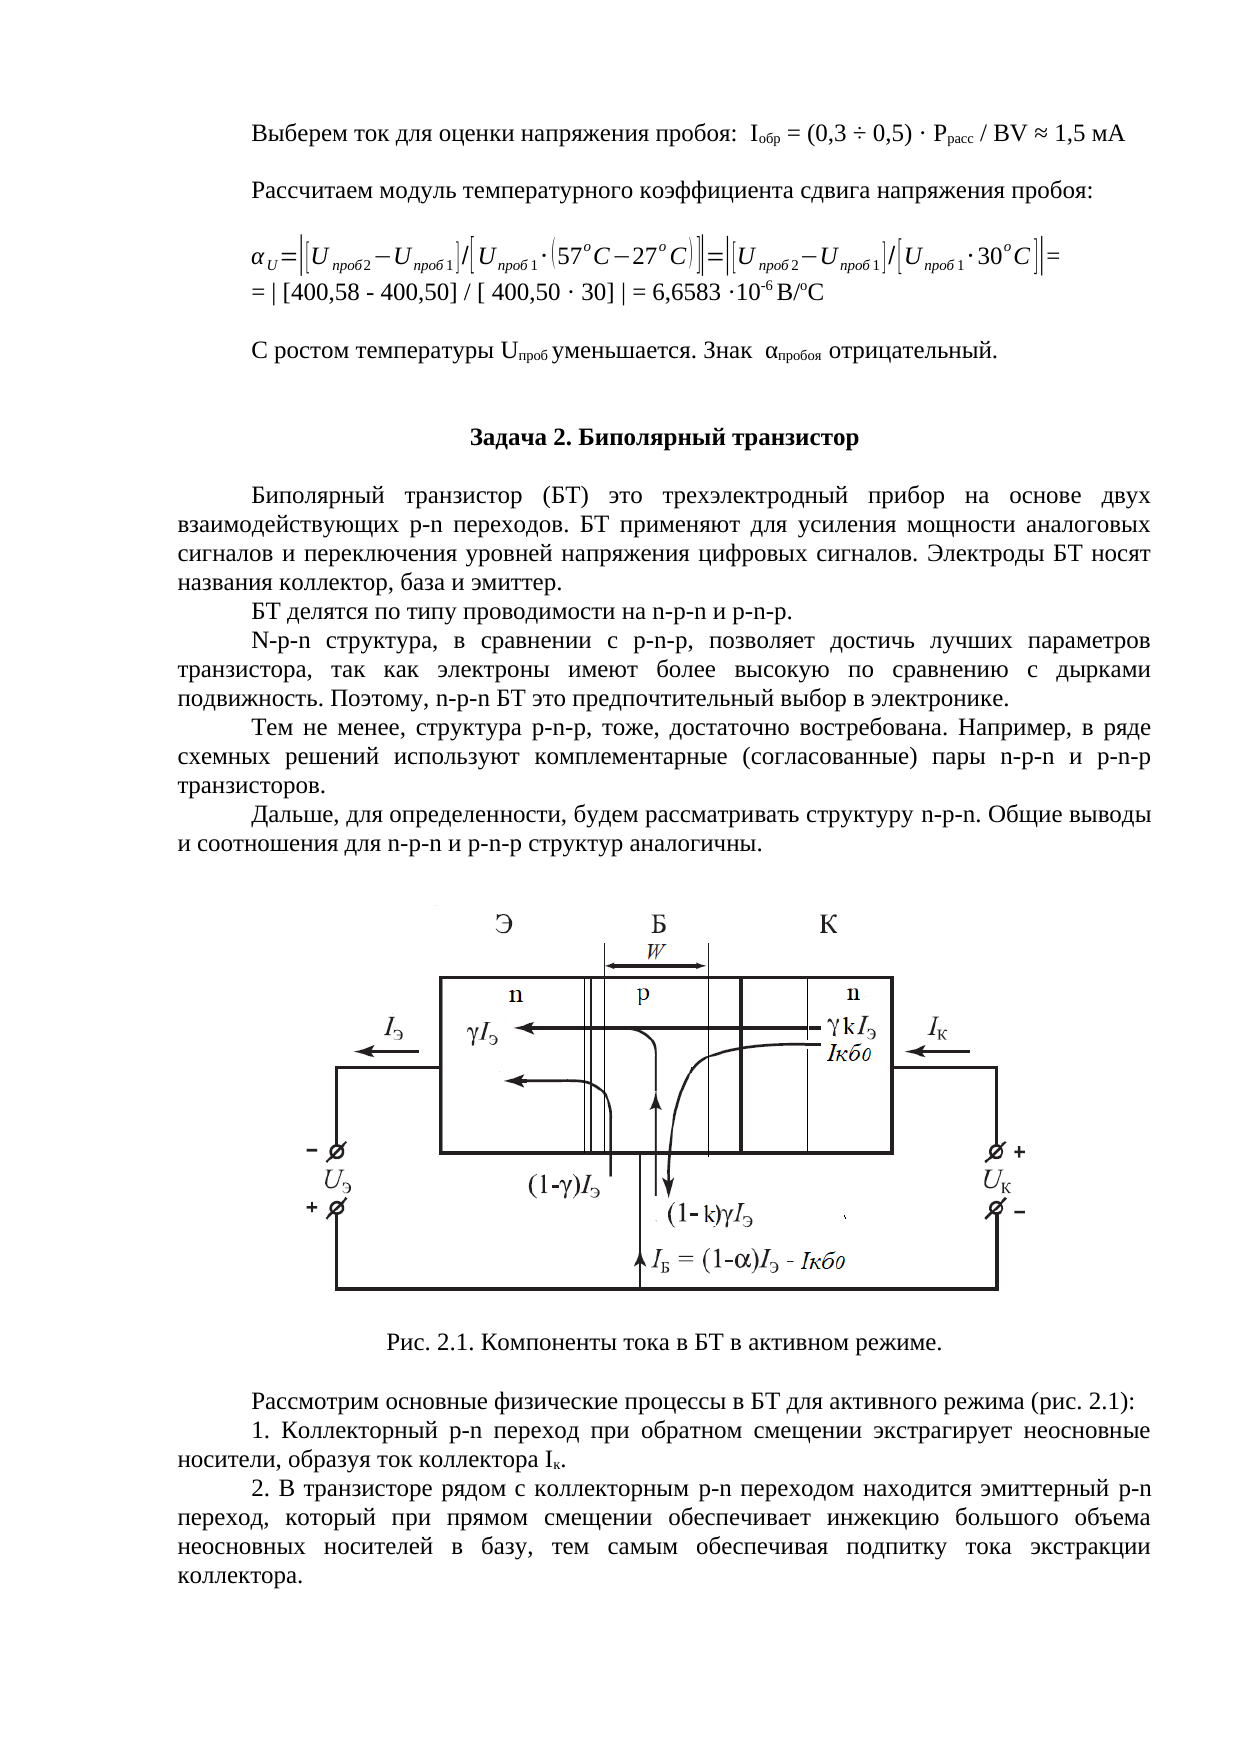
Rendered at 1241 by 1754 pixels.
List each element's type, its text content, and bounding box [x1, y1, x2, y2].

text Рассчитаем модуль температурного коэффициента сдвига напряжения пробоя: [177, 176, 1152, 204]
text С ростом температуры Uпроб уменьшается. Знак αпробоя отрицательный. [177, 335, 1152, 363]
text N-p-n структура, в сравнении с p-n-p, позволяет достичь лучших параметров транзистора, так как электроны имеют более высокую по сравнению с дырками подвижность. Поэтому, n-p-n БТ это предпочтительный выбор в электронике. [177, 625, 1152, 712]
text Рассмотрим основные физические процессы в БТ для активного режима (рис. 2.1): [177, 1386, 1152, 1415]
text БТ делятся по типу проводимости на n-p-n и p-n-p. [177, 596, 1152, 625]
text Биполярный транзистор (БТ) это трехэлектродный прибор на основе двух взаимодействующих p-n переходов. БТ применяют для усиления мощности аналоговых сигналов и переключения уровней напряжения цифровых сигналов. Электроды БТ носят названия коллектор, база и эмиттер. [177, 480, 1152, 595]
text Дальше, для определенности, будем рассматривать структуру n-p-n. Общие выводы и соотношения для n-p-n и p-n-p структур аналогичны. [177, 799, 1152, 857]
text Выберем ток для оценки напряжения пробоя: Iобр = (0,3 ÷ 0,5) · Pрасс / BV ≈ 1,5 мА [177, 118, 1158, 147]
text = | [400,58 - 400,50] / [ 400,50 · 30] | = 6,6583 ·10-6 В/oC [177, 277, 1152, 306]
text Тем не менее, структура p-n-p, тоже, достаточно востребована. Например, в ряде схемных решений используют комплементарные (согласованные) пары n-p-n и p-n-p транзисторов. [177, 712, 1152, 798]
text 1. Коллекторный p-n переход при обратном смещении экстрагирует неосновные носители, образуя ток коллектора Iк. [177, 1415, 1152, 1473]
text = [177, 233, 1152, 277]
text Рис. 2.1. Компоненты тока в БТ в активном режиме. [177, 1327, 1152, 1356]
picture [295, 886, 1034, 1296]
text Задача 2. Биполярный транзистор [177, 422, 1152, 450]
text 2. В транзисторе рядом с коллекторным p-n переходом находится эмиттерный p-n переход, который при прямом смещении обеспечивает инжекцию большого объема неосновных носителей в базу, тем самым обеспечивая подпитку тока экстракции коллектора. [177, 1473, 1152, 1588]
